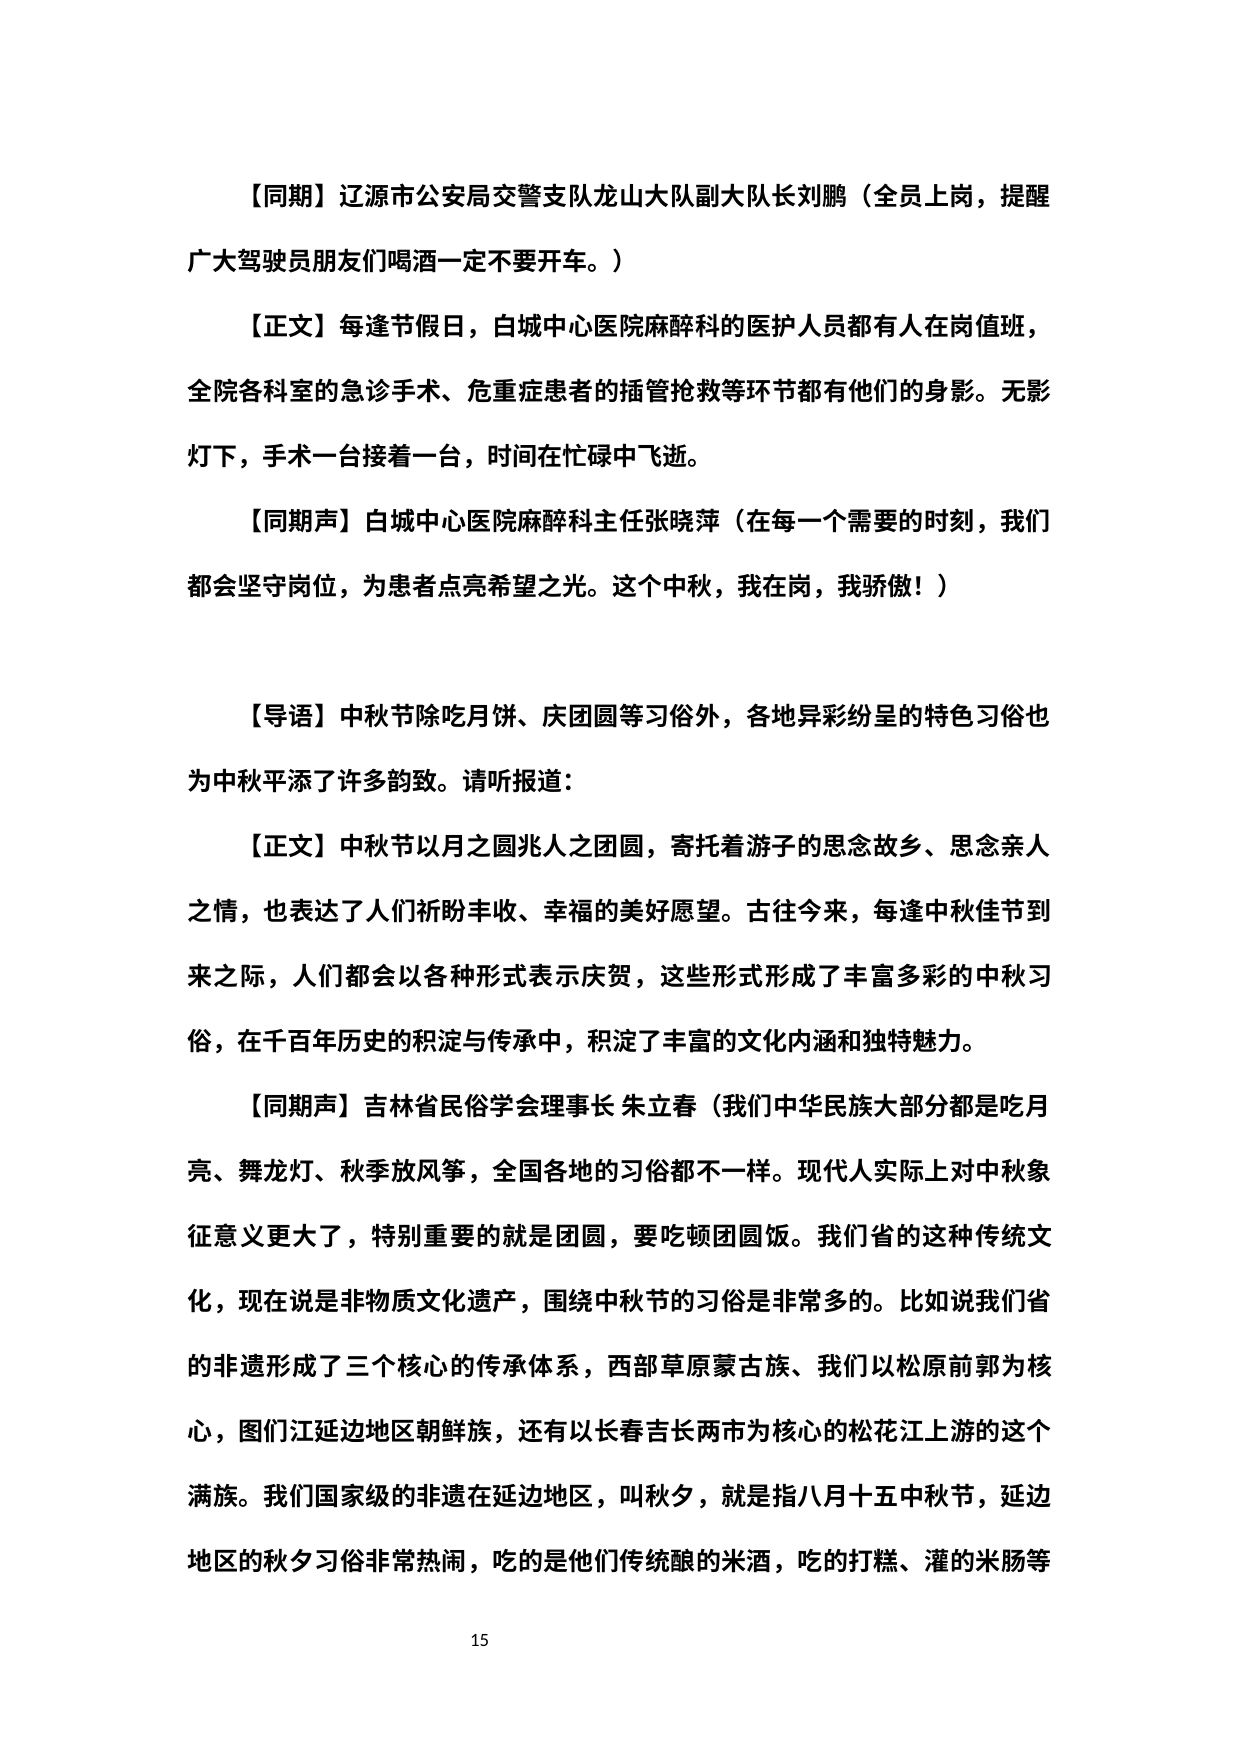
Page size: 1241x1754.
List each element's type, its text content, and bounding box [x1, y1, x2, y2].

text 【正文】每逢节假日，白城中心医院麻醉科的医护人员都有人在岗值班，全院各科室的急诊手术、危重症患者的插管抢救等环节都有他们的身影。无影灯下，手术一台接着一台，时间在忙碌中飞逝。 [187, 292, 1053, 487]
text 【同期声】白城中心医院麻醉科主任张晓萍（在每一个需要的时刻，我们都会坚守岗位，为患者点亮希望之光。这个中秋，我在岗，我骄傲！） [187, 487, 1053, 617]
text 【导语】中秋节除吃月饼、庆团圆等习俗外，各地异彩纷呈的特色习俗也为中秋平添了许多韵致。请听报道： [187, 682, 1053, 812]
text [187, 1072, 1053, 1592]
text 【正文】中秋节以月之圆兆人之团圆，寄托着游子的思念故乡、思念亲人之情，也表达了人们祈盼丰收、幸福的美好愿望。古往今来，每逢中秋佳节到来之际，人们都会以各种形式表示庆贺，这些形式形成了丰富多彩的中秋习俗，在千百年历史的积淀与传承中，积淀了丰富的文化内涵和独特魅力。 [187, 812, 1053, 1072]
text 【同期】辽源市公安局交警支队龙山大队副大队长刘鹏（全员上岗，提醒广大驾驶员朋友们喝酒一定不要开车。） [187, 162, 1053, 292]
